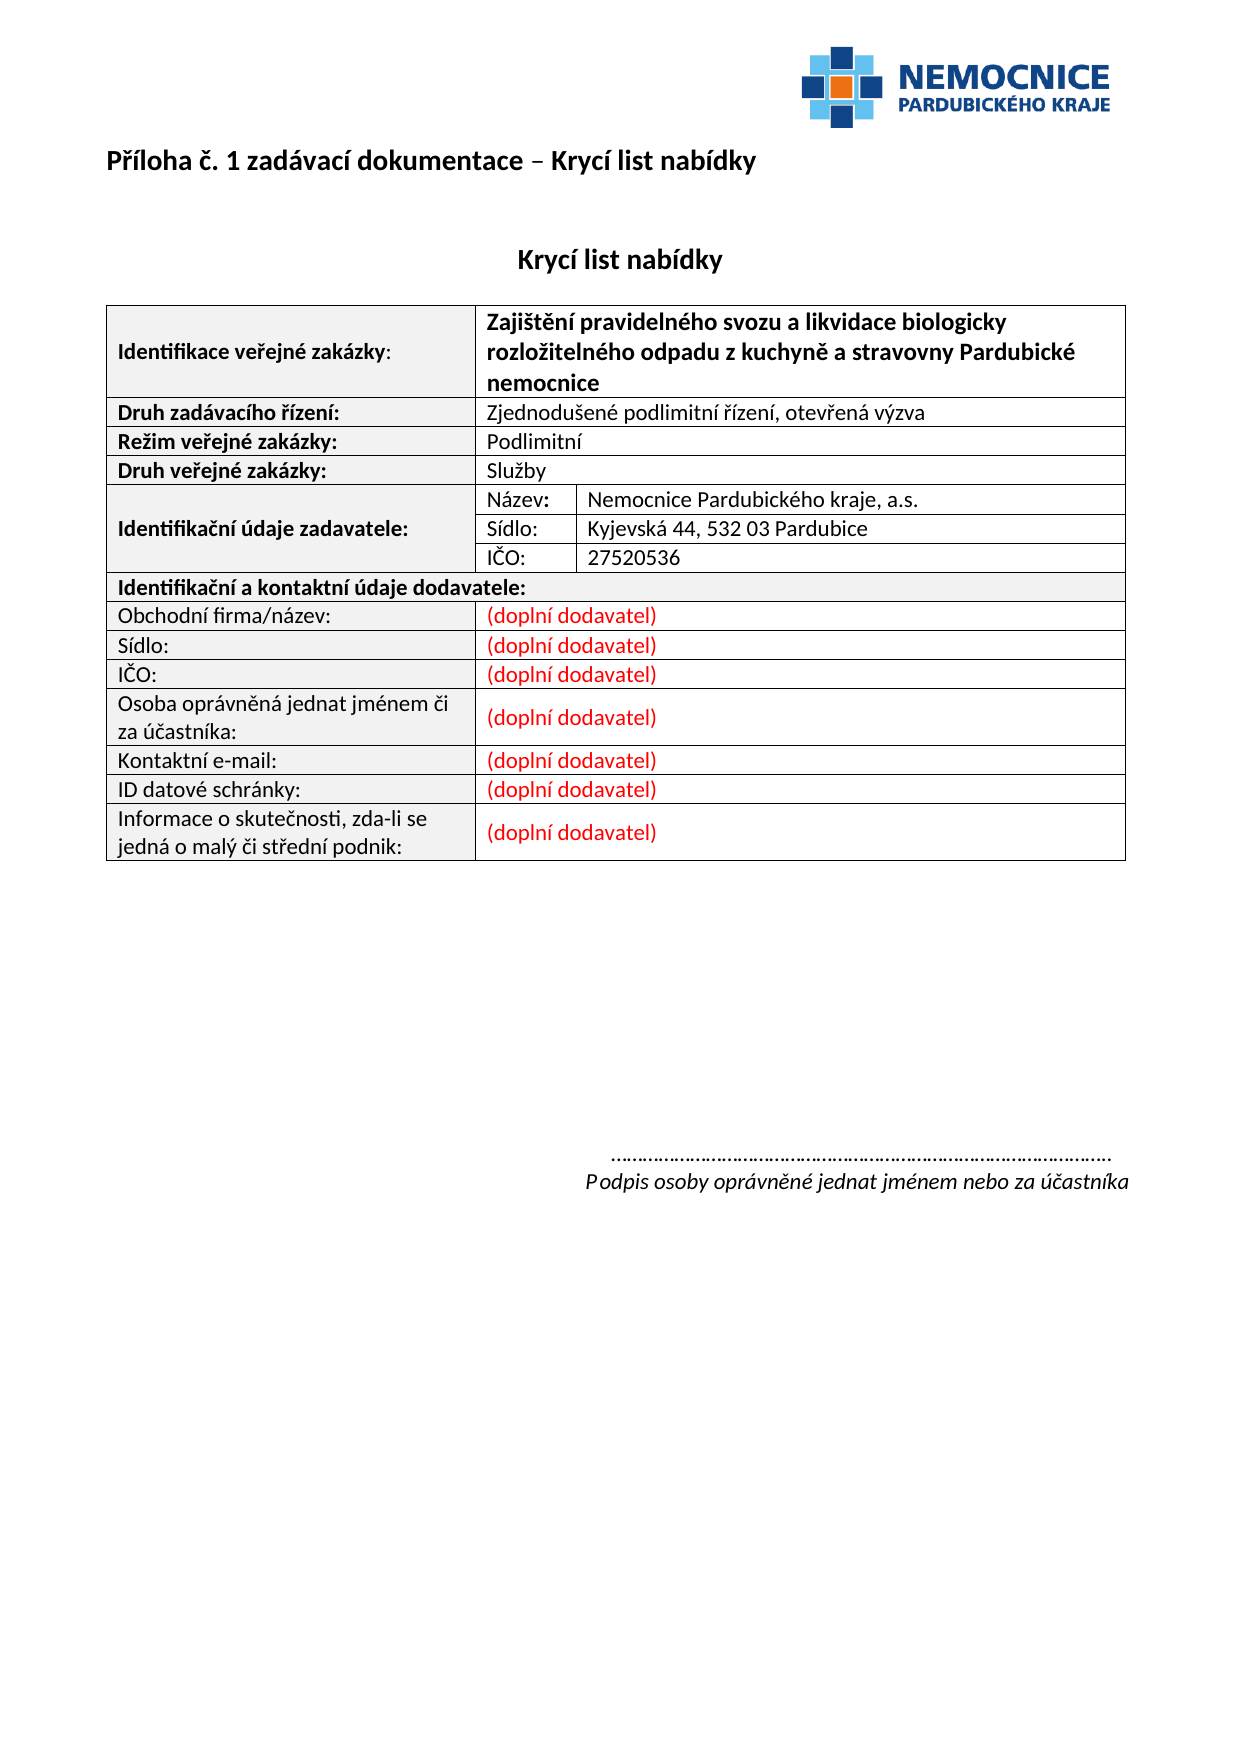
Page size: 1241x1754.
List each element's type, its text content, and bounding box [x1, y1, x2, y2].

table_cell ID datové schránky: [107, 775, 475, 803]
table_cell (doplní dodavatel) [476, 804, 1125, 860]
table_cell Informace o skutečnosti, zda-li se jedná o malý či střední podnik: [107, 804, 475, 860]
table_cell (doplní dodavatel) [476, 660, 1125, 688]
table_cell Název: [476, 485, 576, 513]
table_cell Zjednodušené podlimitní řízení, otevřená výzva [476, 398, 1125, 426]
table_cell Obchodní firma/název: [107, 602, 475, 630]
table_cell Nemocnice Pardubického kraje, a.s. [577, 485, 1125, 513]
text ………………………………………………………………………………….. [106, 1139, 1134, 1167]
table_cell 27520536 [577, 544, 1125, 572]
picture [800, 46, 1110, 129]
table_cell Identifikační údaje zadavatele: [107, 485, 475, 572]
table_cell Kyjevská 44, 532 03 Pardubice [577, 515, 1125, 542]
table_cell IČO: [476, 544, 576, 572]
table_cell (doplní dodavatel) [476, 775, 1125, 803]
table_cell (doplní dodavatel) [476, 602, 1125, 630]
text Krycí list nabídky [106, 241, 1134, 277]
table_cell Služby [476, 456, 1125, 484]
table_cell Druh zadávacího řízení: [107, 398, 475, 426]
table_cell (doplní dodavatel) [476, 631, 1125, 659]
table_cell Druh veřejné zakázky: [107, 456, 475, 484]
table_cell Sídlo: [107, 631, 475, 659]
table_cell (doplní dodavatel) [476, 689, 1125, 745]
table_cell (doplní dodavatel) [476, 746, 1125, 774]
table_cell Režim veřejné zakázky: [107, 427, 475, 455]
text Příloha č. 1 zadávací dokumentace – Krycí list nabídky [106, 142, 1134, 177]
table_cell Kontaktní e-mail: [107, 746, 475, 774]
table_header Identifikace veřejné zakázky: [107, 306, 475, 397]
table_header Zajištění pravidelného svozu a likvidace biologicky rozložitelného odpadu z kuchyně a stravovny Pardubické nemocnice [476, 306, 1125, 397]
table_cell Identifikační a kontaktní údaje dodavatele: [107, 573, 1125, 601]
table_cell Osoba oprávněná jednat jménem či za účastníka: [107, 689, 475, 745]
text Podpis osoby oprávněné jednat jménem nebo za účastníka [106, 1167, 1134, 1195]
table_cell IČO: [107, 660, 475, 688]
table_cell Podlimitní [476, 427, 1125, 455]
table_cell Sídlo: [476, 515, 576, 542]
